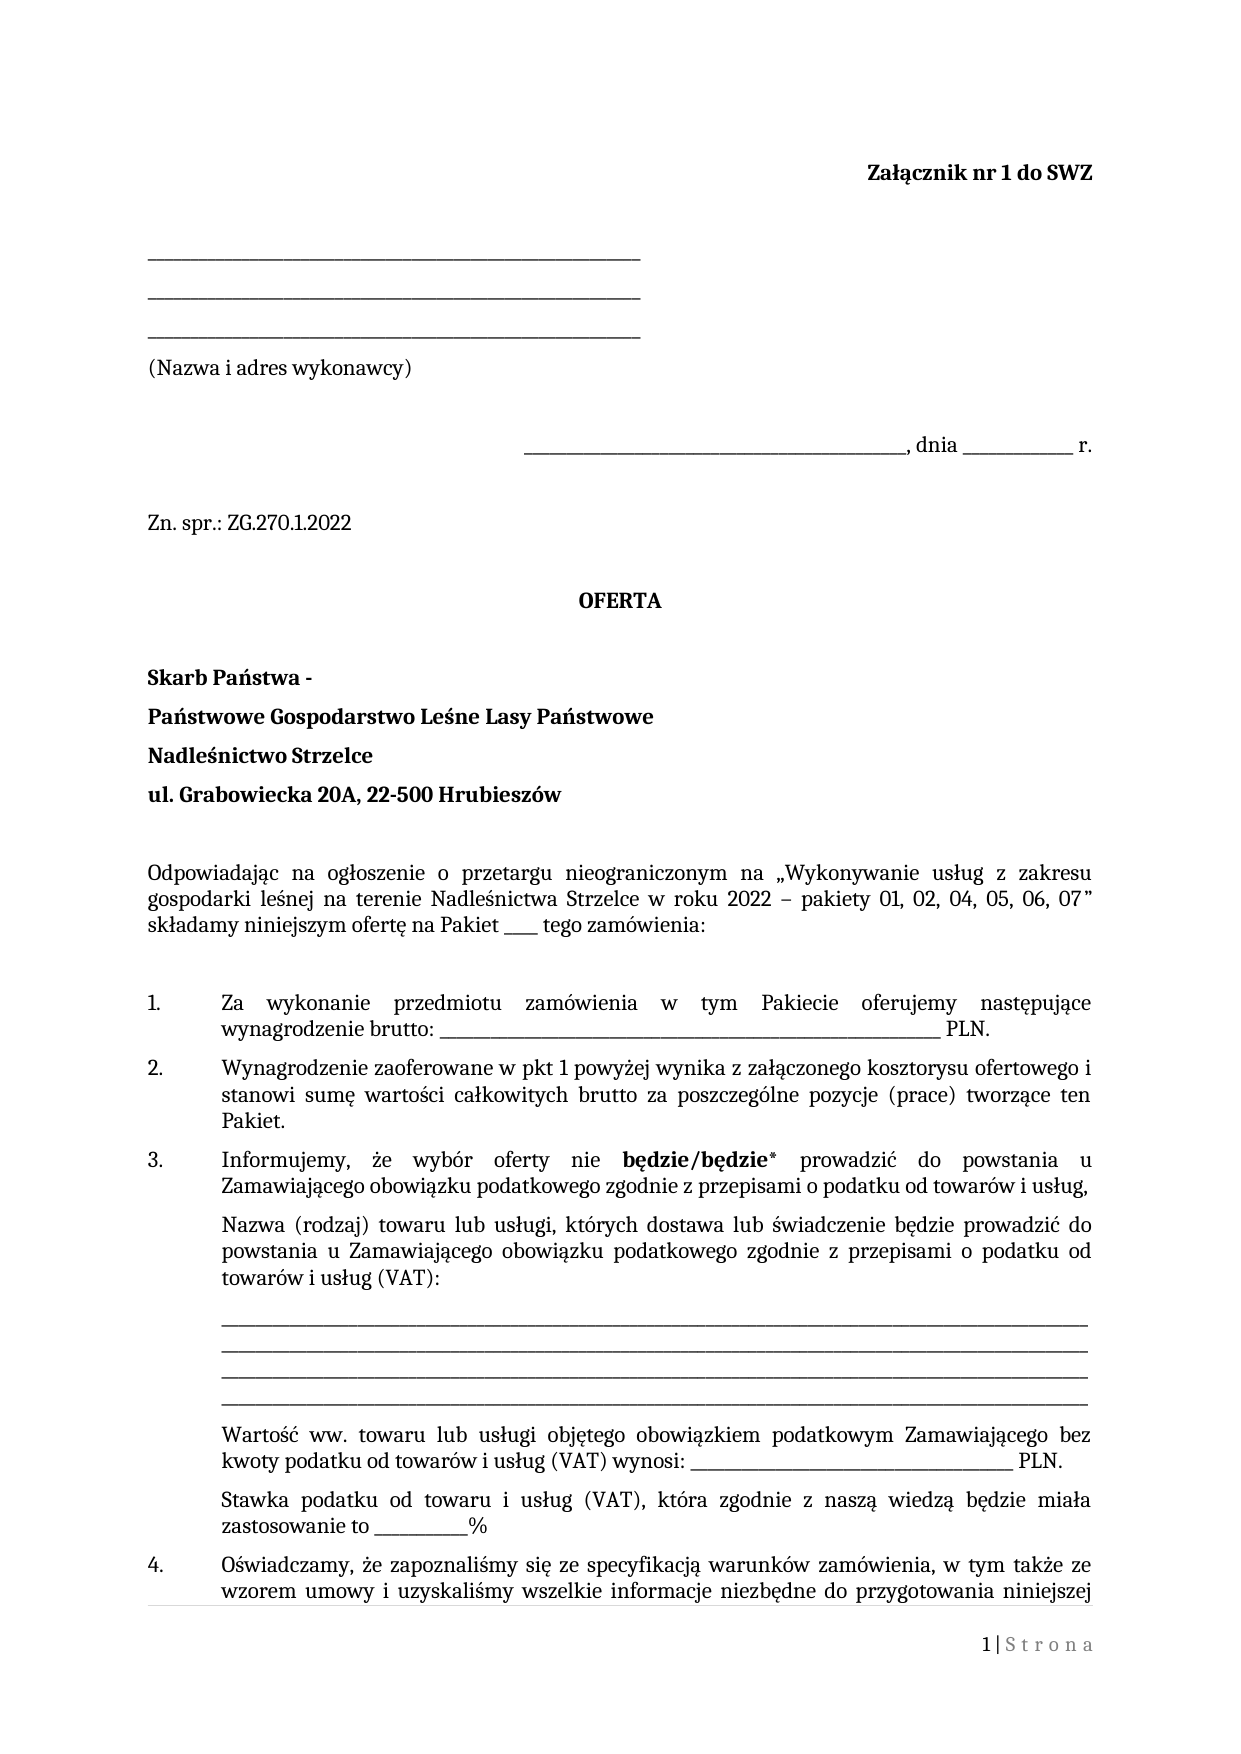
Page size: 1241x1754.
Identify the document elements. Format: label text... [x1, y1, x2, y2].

text ul. Grabowiecka 20A, 22-500 Hrubieszów [148, 782, 1093, 808]
text Państwowe Gospodarstwo Leśne Lasy Państwowe [148, 704, 1093, 730]
text Odpowiadając na ogłoszenie o przetargu nieograniczonym na „Wykonywanie usług z zakresu gospodarki leśnej na terenie Nadleśnictwa Strzelce w roku 2022 – pakiety 01, 02, 04, 05, 06, 07” składamy niniejszym ofertę na Pakiet ____ tego zamówienia: [148, 859, 1093, 938]
text Stawka podatku od towaru i usług (VAT), która zgodnie z naszą wiedzą będzie miała zastosowanie to ___________% [221, 1487, 1093, 1539]
text __________________________________________________________ [148, 316, 1093, 342]
text _____________________________________________, dnia _____________ r. [148, 432, 1093, 458]
text __________________________________________________________ [148, 277, 1093, 303]
text Załącznik nr 1 do SWZ [148, 160, 1093, 186]
text Skarb Państwa - [148, 665, 1093, 692]
text Nadleśnictwo Strzelce [148, 743, 1093, 769]
text 3. Informujemy, że wybór oferty nie będzie/będzie* prowadzić do powstania u Zamawiającego obowiązku podatkowego zgodnie z przepisami o podatku od towarów i usług, [148, 1147, 1093, 1199]
text 1. Za wykonanie przedmiotu zamówienia w tym Pakiecie oferujemy następujące wynagrodzenie brutto: ___________________________________________________________ PLN. [148, 990, 1093, 1043]
text Nazwa (rodzaj) towaru lub usługi, których dostawa lub świadczenie będzie prowadzić do powstania u Zamawiającego obowiązku podatkowego zgodnie z przepisami o podatku od towarów i usług (VAT): [221, 1212, 1093, 1291]
text OFERTA [148, 587, 1093, 614]
text 2. Wynagrodzenie zaoferowane w pkt 1 powyżej wynika z załączonego kosztorysu ofertowego i stanowi sumę wartości całkowitych brutto za poszczególne pozycje (prace) tworzące ten Pakiet. [148, 1055, 1093, 1134]
text Wartość ww. towaru lub usługi objętego obowiązkiem podatkowym Zamawiającego bez kwoty podatku od towarów i usług (VAT) wynosi: ______________________________________ PLN. [221, 1421, 1093, 1474]
text __________________________________________________________ [148, 238, 1093, 264]
text (Nazwa i adres wykonawcy) [148, 354, 1093, 381]
text Zn. spr.: ZG.270.1.2022 [148, 510, 1093, 536]
text ________________________________________________________________________________________________________________________________________________________________________________________________________________________________________________________________________________________________________________________________________________________________________________________________________________________ [221, 1303, 1093, 1409]
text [148, 1552, 1093, 1604]
